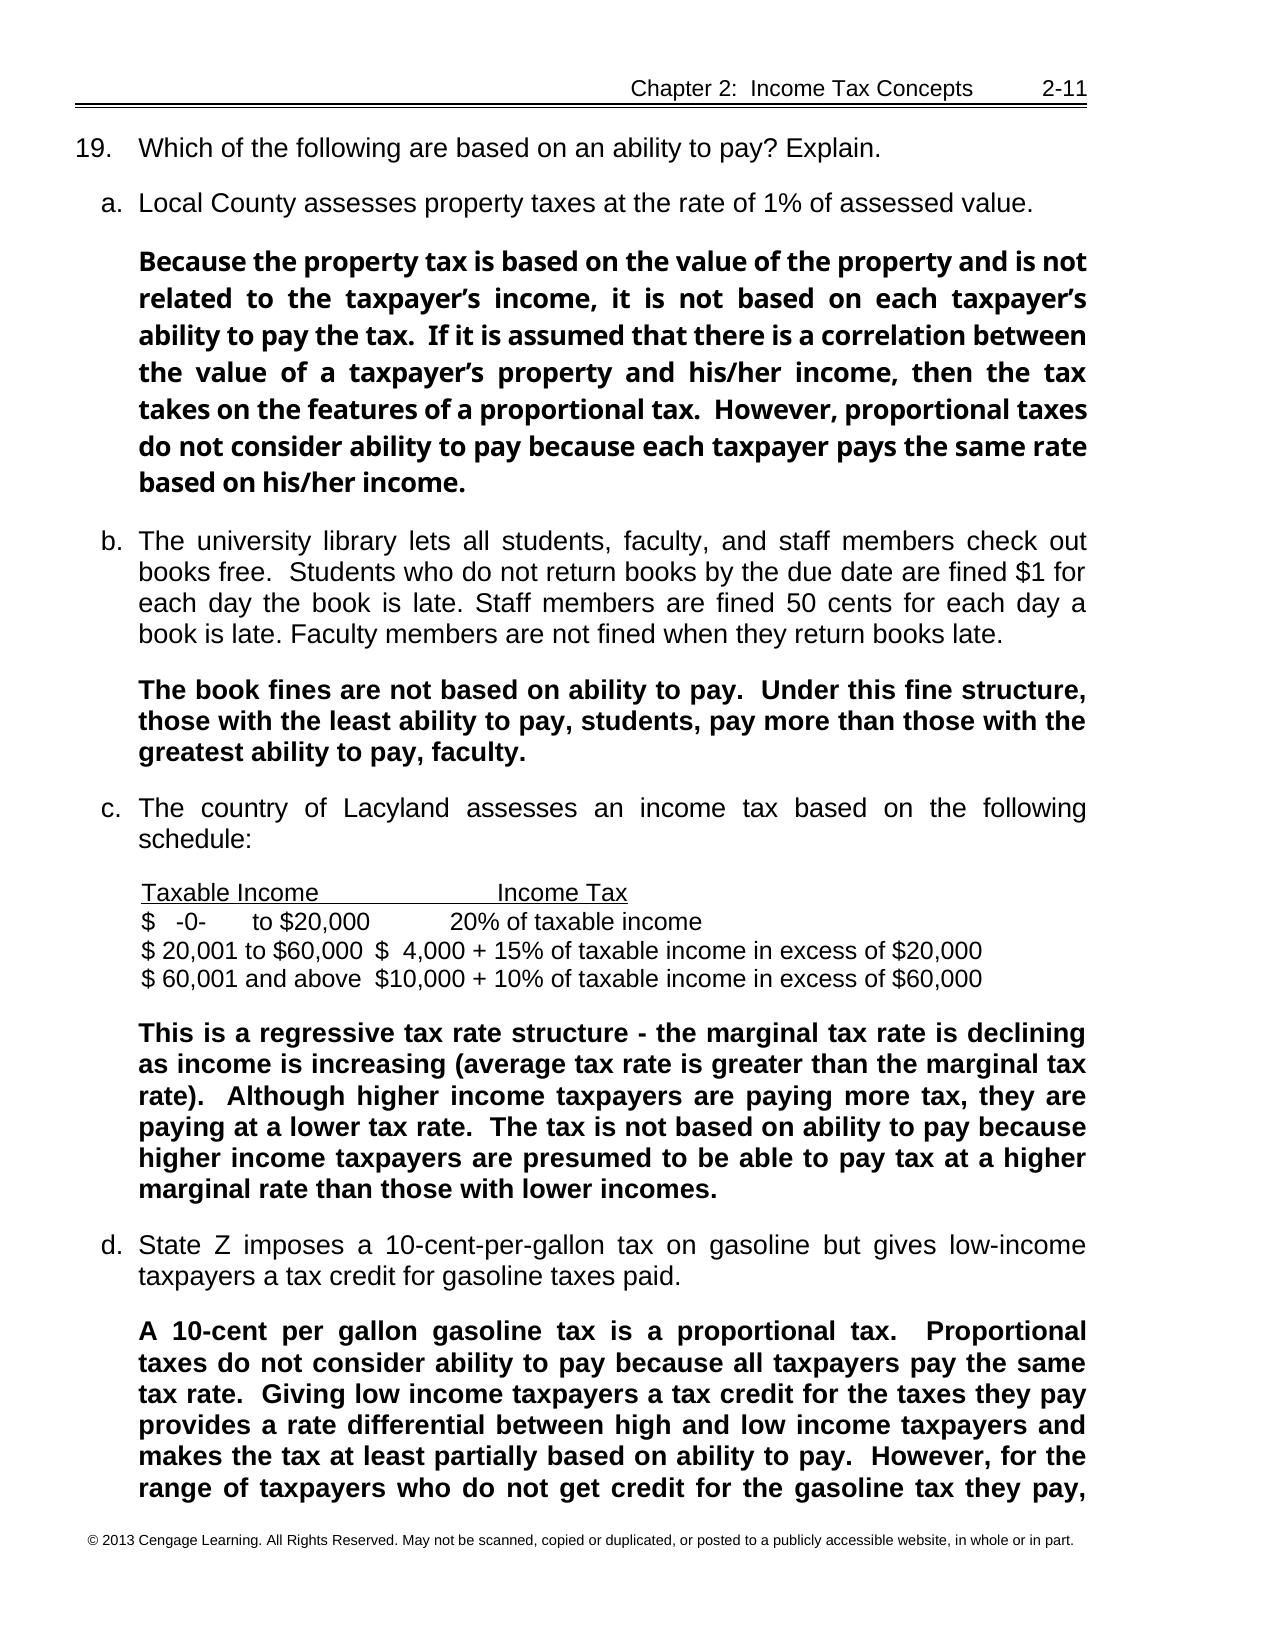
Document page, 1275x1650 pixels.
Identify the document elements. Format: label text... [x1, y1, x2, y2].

text $ 60,001 and above $10,000 + 10% of taxable income in excess of $60,000 [141, 964, 1087, 993]
text c. The country of Lacyland assesses an income tax based on the following schedule: [101, 792, 1087, 854]
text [101, 1315, 1087, 1503]
text b. The university library lets all students, faculty, and staff members check out books free. Students who do not return books by the due date are fined $1 for each day the book is late. Staff members are fined 50 cents for each day a book is late. Faculty members are not fined when they return books late. [101, 525, 1087, 650]
text Because the property tax is based on the value of the property and is not related to the taxpayer’s income, it is not based on each taxpayer’s ability to pay the tax. If it is assumed that there is a correlation between the value of a taxpayer’s property and his/her income, then the tax takes on the features of a proportional tax. However, proportional taxes do not consider ability to pay because each taxpayer pays the same rate based on his/her income. [101, 243, 1087, 501]
text $ -0- to $20,000 20% of taxable income [141, 907, 1087, 936]
text d. State Z imposes a 10-cent-per-gallon tax on gasoline but gives low-income taxpayers a tax credit for gasoline taxes paid. [101, 1229, 1087, 1291]
text This is a regressive tax rate structure - the marginal tax rate is declining as income is increasing (average tax rate is greater than the marginal tax rate). Although higher income taxpayers are paying more tax, they are paying at a lower tax rate. The tax is not based on ability to pay because higher income taxpayers are presumed to be able to pay tax at a higher marginal rate than those with lower incomes. [101, 1017, 1087, 1205]
text a. Local County assesses property taxes at the rate of 1% of assessed value. [101, 187, 1087, 218]
text Taxable Income Income Tax [141, 878, 1087, 907]
text The book fines are not based on ability to pay. Under this fine structure, those with the least ability to pay, students, pay more than those with the greatest ability to pay, faculty. [101, 674, 1087, 768]
text $ 20,001 to $60,000 $ 4,000 + 15% of taxable income in excess of $20,000 [141, 936, 1087, 964]
text 19. Which of the following are based on an ability to pay? Explain. [75, 132, 1087, 163]
